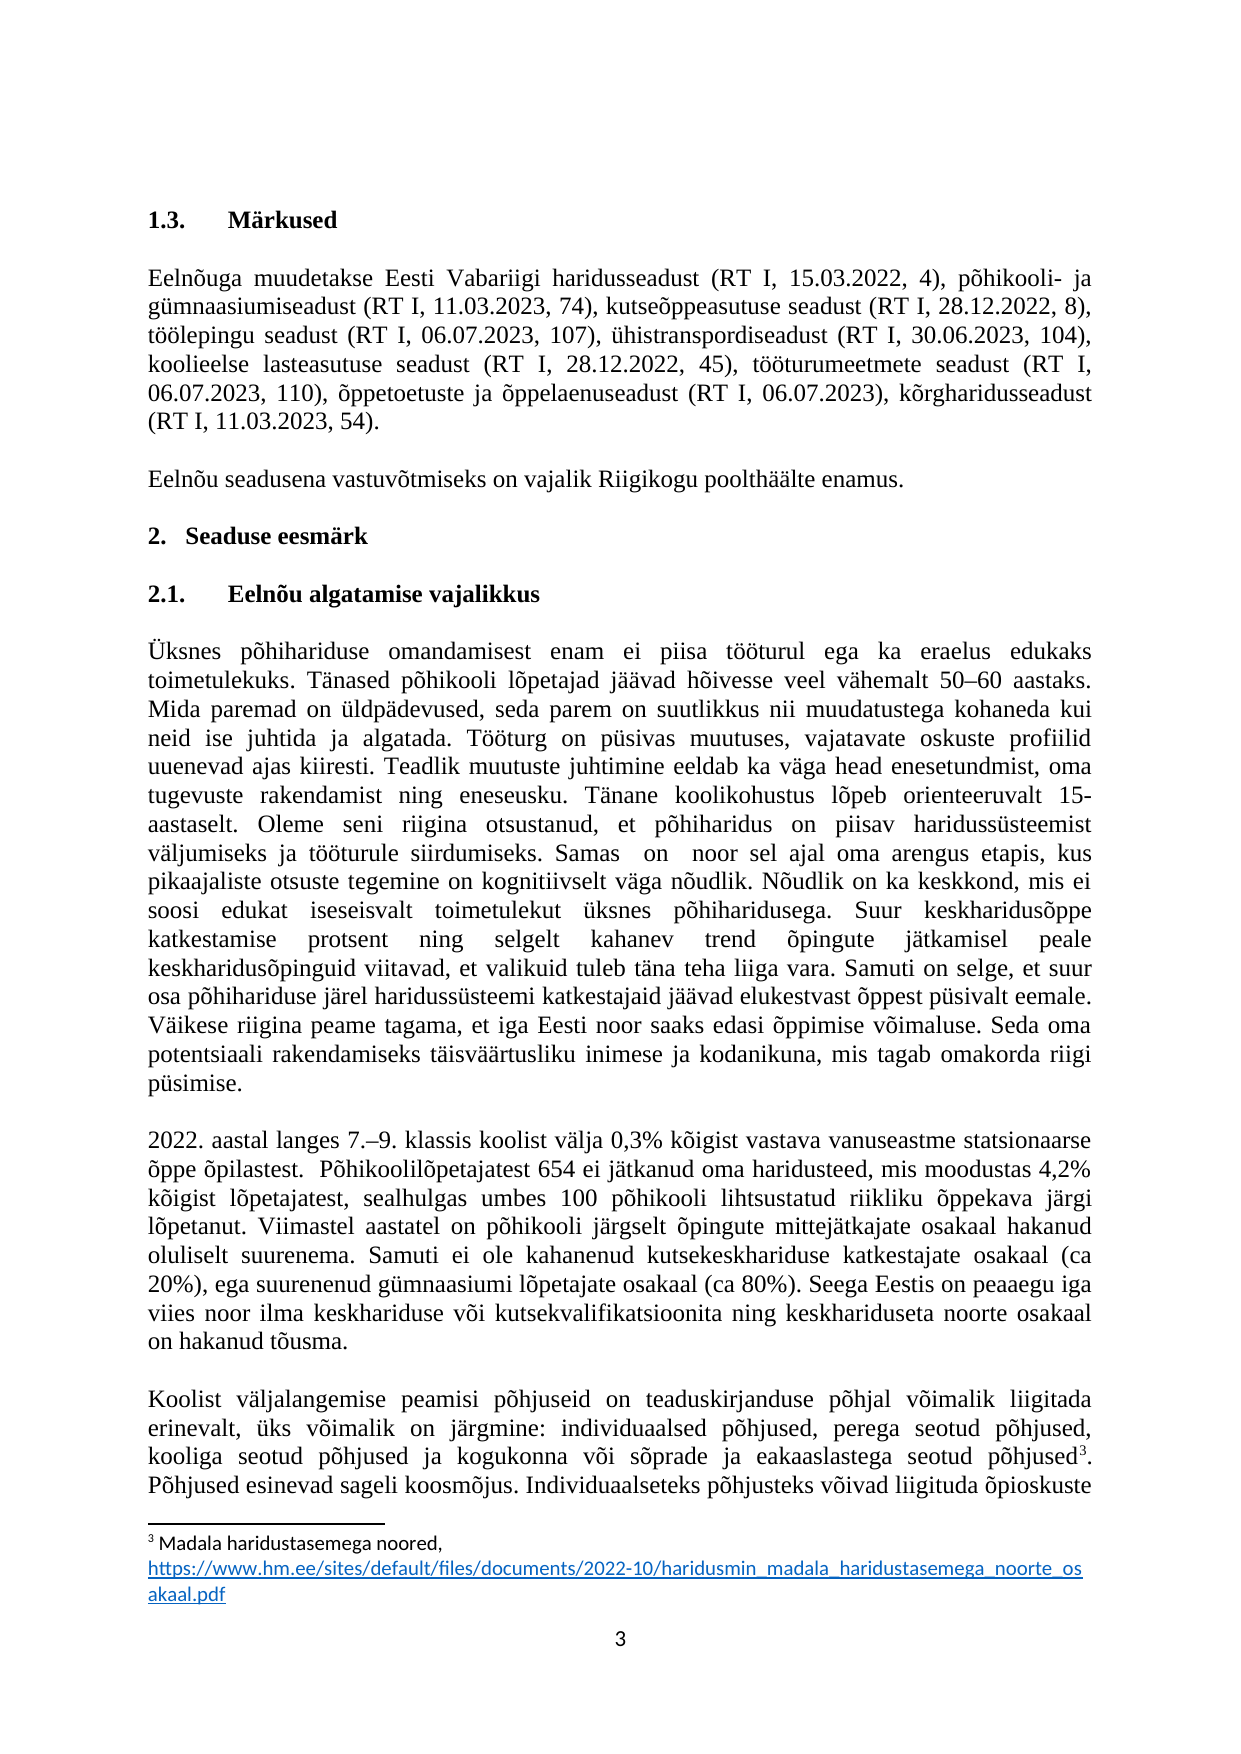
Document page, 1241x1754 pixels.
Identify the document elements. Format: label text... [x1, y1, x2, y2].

text 2022. aastal langes 7.–9. klassis koolist välja 0,3% kõigist vastava vanuseastme statsionaarse õppe õpilastest. Põhikoolilõpetajatest 654 ei jätkanud oma haridusteed, mis moodustas 4,2% kõigist lõpetajatest, sealhulgas umbes 100 põhikooli lihtsustatud riikliku õppekava järgi lõpetanut. Viimastel aastatel on põhikooli järgselt õpingute mittejätkajate osakaal hakanud oluliselt suurenema. Samuti ei ole kahanenud kutsekeskhariduse katkestajate osakaal (ca 20%), ega suurenenud gümnaasiumi lõpetajate osakaal (ca 80%). Seega Eestis on peaaegu iga viies noor ilma keskhariduse või kutsekvalifikatsioonita ning keskhariduseta noorte osakaal on hakanud tõusma. [148, 1125, 1093, 1355]
text Üksnes põhihariduse omandamisest enam ei piisa tööturul ega ka eraelus edukaks toimetulekuks. Tänased põhikooli lõpetajad jäävad hõivesse veel vähemalt 50–60 aastaks. Mida paremad on üldpädevused, seda parem on suutlikkus nii muudatustega kohaneda kui neid ise juhtida ja algatada. Tööturg on püsivas muutuses, vajatavate oskuste profiilid uuenevad ajas kiiresti. Teadlik muutuste juhtimine eeldab ka väga head enesetundmist, oma tugevuste rakendamist ning eneseusku. Tänane koolikohustus lõpeb orienteeruvalt 15-aastaselt. Oleme seni riigina otsustanud, et põhiharidus on piisav haridussüsteemist väljumiseks ja tööturule siirdumiseks. Samas on noor sel ajal oma arengus etapis, kus pikaajaliste otsuste tegemine on kognitiivselt väga nõudlik. Nõudlik on ka keskkond, mis ei soosi edukat iseseisvalt toimetulekut üksnes põhiharidusega. Suur keskharidusõppe katkestamise protsent ning selgelt kahanev trend õpingute jätkamisel peale keskharidusõpinguid viitavad, et valikuid tuleb täna teha liiga vara. Samuti on selge, et suur osa põhihariduse järel haridussüsteemi katkestajaid jäävad elukestvast õppest püsivalt eemale. Väikese riigina peame tagama, et iga Eesti noor saaks edasi õppimise võimaluse. Seda oma potentsiaali rakendamiseks täisväärtusliku inimese ja kodanikuna, mis tagab omakorda riigi püsimise. [148, 636, 1093, 1096]
list Märkused [148, 205, 1093, 234]
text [148, 1384, 1093, 1499]
text Eelnõuga muudetakse Eesti Vabariigi haridusseadust (RT I, 15.03.2022, 4), põhikooli- ja gümnaasiumiseadust (RT I, 11.03.2023, 74), kutseõppeasutuse seadust (RT I, 28.12.2022, 8), töölepingu seadust (RT I, 06.07.2023, 107), ühistranspordiseadust (RT I, 30.06.2023, 104), koolieelse lasteasutuse seadust (RT I, 28.12.2022, 45), tööturumeetmete seadust (RT I, 06.07.2023, 110), õppetoetuste ja õppelaenuseadust (RT I, 06.07.2023), kõrgharidusseadust (RT I, 11.03.2023, 54). [148, 263, 1093, 435]
text Eelnõu seadusena vastuvõtmiseks on vajalik Riigikogu poolthäälte enamus. [148, 464, 1093, 493]
list Eelnõu algatamise vajalikkus [148, 579, 1093, 608]
list Seaduse eesmärk [148, 521, 1093, 550]
